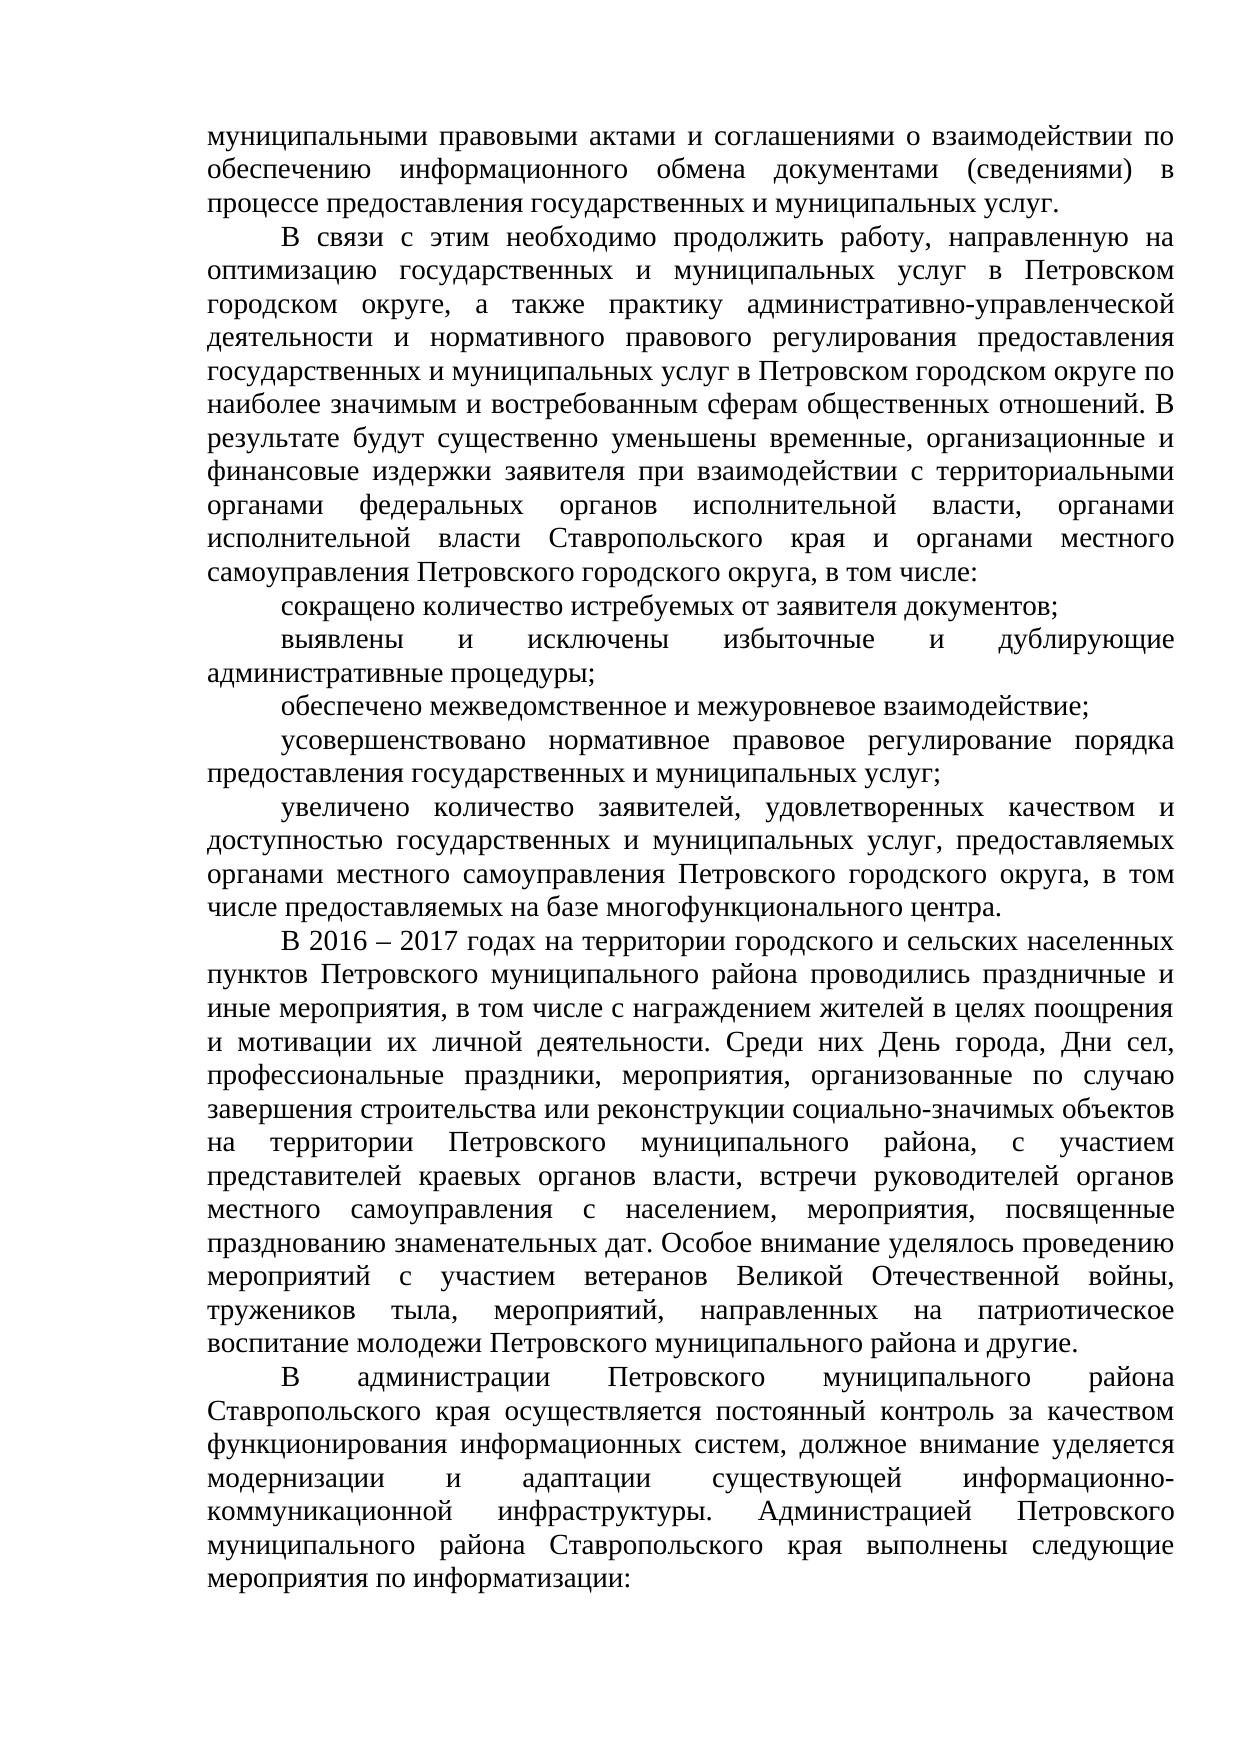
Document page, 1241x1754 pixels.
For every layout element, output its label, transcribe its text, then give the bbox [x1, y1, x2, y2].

text В связи с этим необходимо продолжить работу, направленную на оптимизацию государственных и муниципальных услуг в Петровском городском округе, а также практику административно-управленческой деятельности и нормативного правового регулирования предоставления государственных и муниципальных услуг в Петровском городском округе по наиболее значимым и востребованным сферам общественных отношений. В результате будут существенно уменьшены временные, организационные и финансовые издержки заявителя при взаимодействии с территориальными органами федеральных органов исполнительной власти, органами исполнительной власти Ставропольского края и органами местного самоуправления Петровского городского округа, в том числе: [207, 219, 1175, 588]
text увеличено количество заявителей, удовлетворенных качеством и доступностью государственных и муниципальных услуг, предоставляемых органами местного самоуправления Петровского городского округа, в том числе предоставляемых на базе многофункционального центра. [207, 789, 1175, 923]
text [207, 118, 1175, 219]
text выявлены и исключены избыточные и дублирующие административные процедуры; [207, 621, 1175, 688]
text В 2016 – 2017 годах на территории городского и сельских населенных пунктов Петровского муниципального района проводились праздничные и иные мероприятия, в том числе с награждением жителей в целях поощрения и мотивации их личной деятельности. Среди них День города, Дни сел, профессиональные праздники, мероприятия, организованные по случаю завершения строительства или реконструкции социально-значимых объектов на территории Петровского муниципального района, с участием представителей краевых органов власти, встречи руководителей органов местного самоуправления с населением, мероприятия, посвященные празднованию знаменательных дат. Особое внимание уделялось проведению мероприятий с участием ветеранов Великой Отечественной войны, тружеников тыла, мероприятий, направленных на патриотическое воспитание молодежи Петровского муниципального района и другие. [207, 923, 1175, 1359]
text В администрации Петровского муниципального района Ставропольского края осуществляется постоянный контроль за качеством функционирования информационных систем, должное внимание уделяется модернизации и адаптации существующей информационно-коммуникационной инфраструктуры. Администрацией Петровского муниципального района Ставропольского края выполнены следующие мероприятия по информатизации: [207, 1359, 1175, 1594]
text сокращено количество истребуемых от заявителя документов; [207, 588, 1175, 621]
text усовершенствовано нормативное правовое регулирование порядка предоставления государственных и муниципальных услуг; [207, 722, 1175, 789]
text обеспечено межведомственное и межуровневое взаимодействие; [207, 688, 1175, 722]
